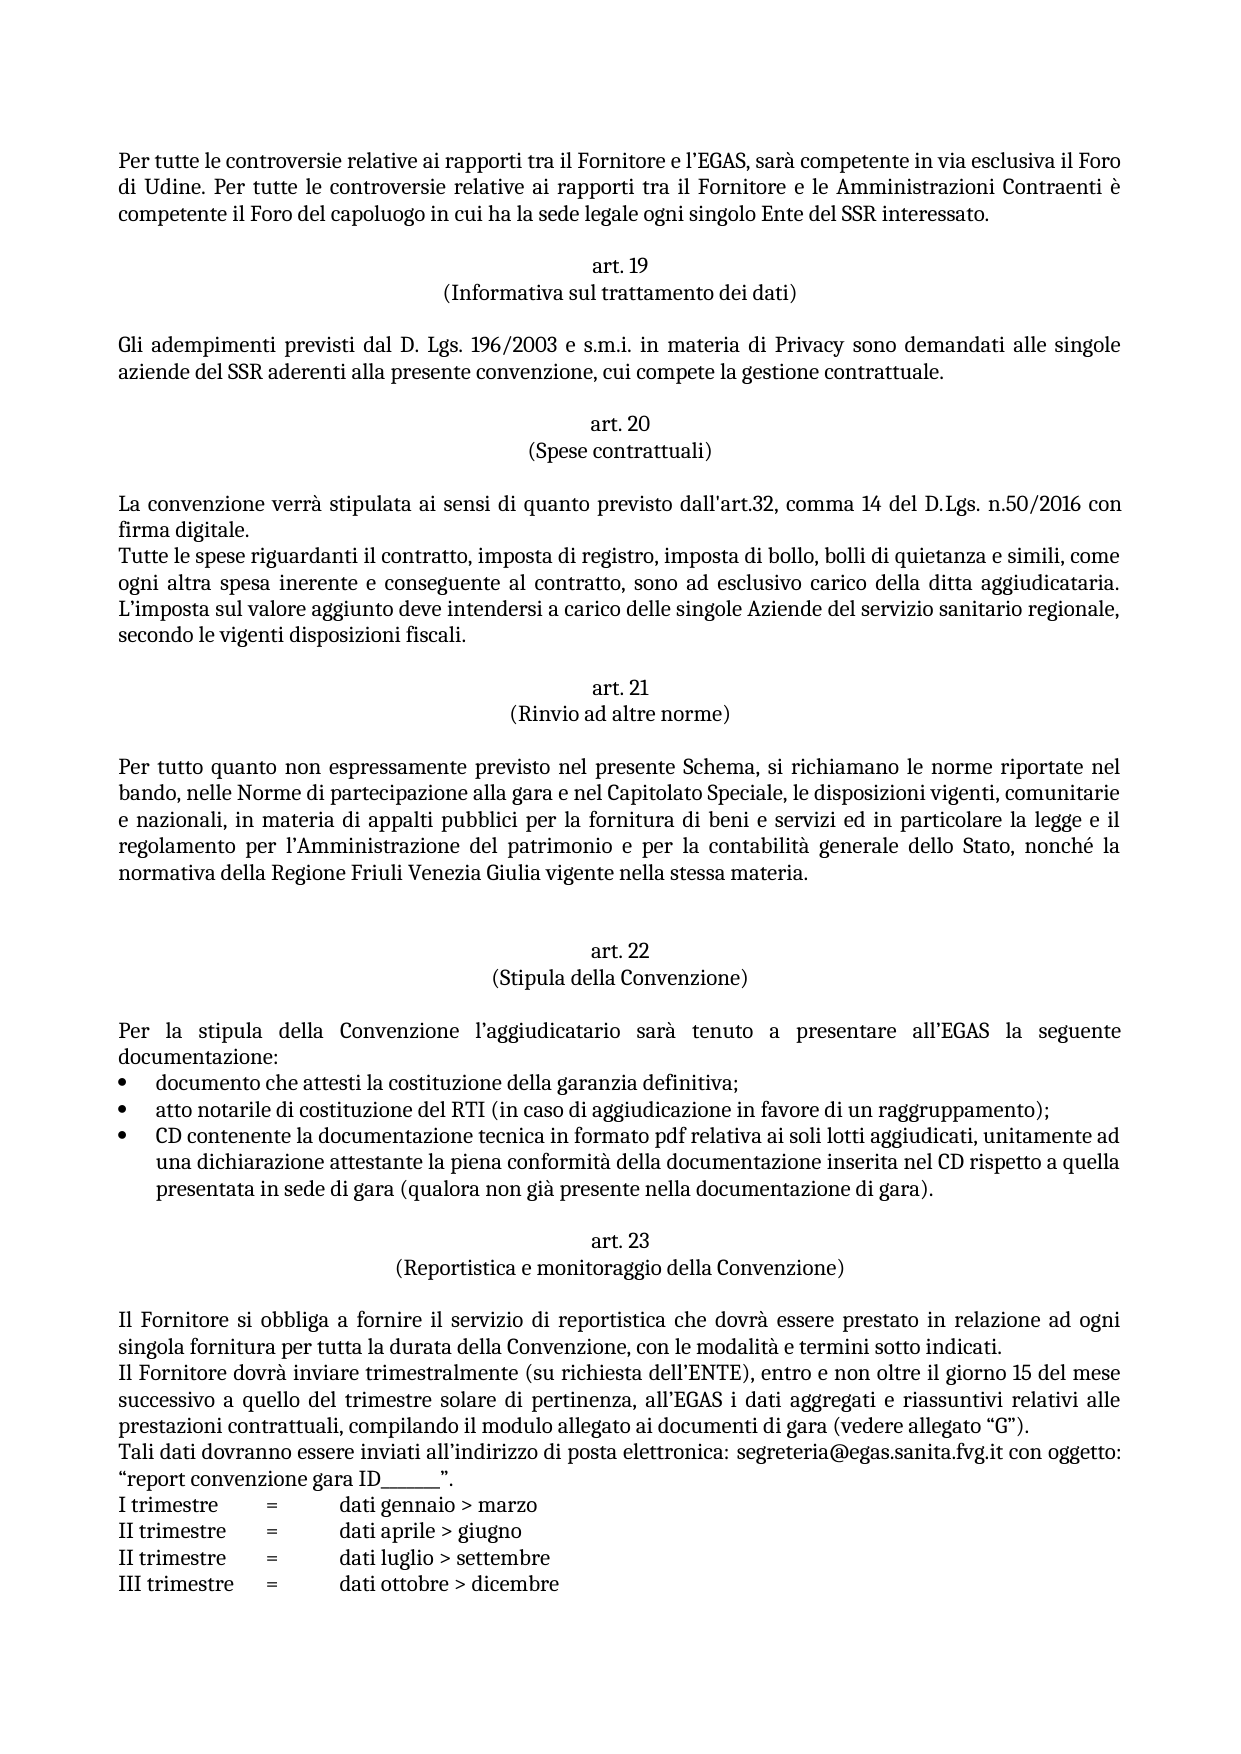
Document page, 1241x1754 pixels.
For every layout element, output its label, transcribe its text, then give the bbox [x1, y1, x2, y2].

text art. 20 [118, 411, 1122, 438]
text I trimestre = dati gennaio > marzo [118, 1492, 1122, 1518]
text Per tutto quanto non espressamente previsto nel presente Schema, si richiamano le norme riportate nel bando, nelle Norme di partecipazione alla gara e nel Capitolato Speciale, le disposizioni vigenti, comunitarie e nazionali, in materia di appalti pubblici per la fornitura di beni e servizi ed in particolare la legge e il regolamento per l’Amministrazione del patrimonio e per la contabilità generale dello Stato, nonché la normativa della Regione Friuli Venezia Giulia vigente nella stessa materia. [118, 754, 1122, 886]
text II trimestre = dati aprile > giugno [118, 1518, 1122, 1544]
text art. 22 [118, 938, 1122, 965]
text Il Fornitore si obbliga a fornire il servizio di reportistica che dovrà essere prestato in relazione ad ogni singola fornitura per tutta la durata della Convenzione, con le modalità e termini sotto indicati. [118, 1307, 1122, 1360]
text (Reportistica e monitoraggio della Convenzione) [118, 1254, 1122, 1281]
text (Spese contrattuali) [118, 438, 1122, 464]
text (Rinvio ad altre norme) [118, 701, 1122, 727]
text art. 23 [118, 1228, 1122, 1254]
text Gli adempimenti previsti dal D. Lgs. 196/2003 e s.m.i. in materia di Privacy sono demandati alle singole aziende del SSR aderenti alla presente convenzione, cui compete la gestione contrattuale. [118, 332, 1122, 385]
text Tali dati dovranno essere inviati all’indirizzo di posta elettronica: segreteria@egas.sanita.fvg.it con oggetto: “report convenzione gara ID_______”. [118, 1439, 1122, 1492]
list documento che attesti la costituzione della garanzia definitiva; [118, 1070, 1122, 1096]
text Tutte le spese riguardanti il contratto, imposta di registro, imposta di bollo, bolli di quietanza e simili, come ogni altra spesa inerente e conseguente al contratto, sono ad esclusivo carico della ditta aggiudicataria. L’imposta sul valore aggiunto deve intendersi a carico delle singole Aziende del servizio sanitario regionale, secondo le vigenti disposizioni fiscali. [118, 543, 1122, 648]
text Per la stipula della Convenzione l’aggiudicatario sarà tenuto a presentare all’EGAS la seguente documentazione: [118, 1017, 1122, 1070]
text Per tutte le controversie relative ai rapporti tra il Fornitore e l’EGAS, sarà competente in via esclusiva il Foro di Udine. Per tutte le controversie relative ai rapporti tra il Fornitore e le Amministrazioni Contraenti è competente il Foro del capoluogo in cui ha la sede legale ogni singolo Ente del SSR interessato. [118, 148, 1122, 227]
text (Stipula della Convenzione) [118, 965, 1122, 991]
text art. 21 [118, 675, 1122, 701]
text (Informativa sul trattamento dei dati) [118, 279, 1122, 306]
text III trimestre = dati ottobre > dicembre [118, 1571, 1122, 1597]
text art. 19 [118, 253, 1122, 279]
list CD contenente la documentazione tecnica in formato pdf relativa ai soli lotti aggiudicati, unitamente ad una dichiarazione attestante la piena conformità della documentazione inserita nel CD rispetto a quella presentata in sede di gara (qualora non già presente nella documentazione di gara). [118, 1123, 1122, 1202]
text La convenzione verrà stipulata ai sensi di quanto previsto dall'art.32, comma 14 del D.Lgs. n.50/2016 con firma digitale. [118, 490, 1122, 543]
list atto notarile di costituzione del RTI (in caso di aggiudicazione in favore di un raggruppamento); [118, 1096, 1122, 1123]
text II trimestre = dati luglio > settembre [118, 1544, 1122, 1571]
text Il Fornitore dovrà inviare trimestralmente (su richiesta dell’ENTE), entro e non oltre il giorno 15 del mese successivo a quello del trimestre solare di pertinenza, all’EGAS i dati aggregati e riassuntivi relativi alle prestazioni contrattuali, compilando il modulo allegato ai documenti di gara (vedere allegato “G”). [118, 1360, 1122, 1439]
